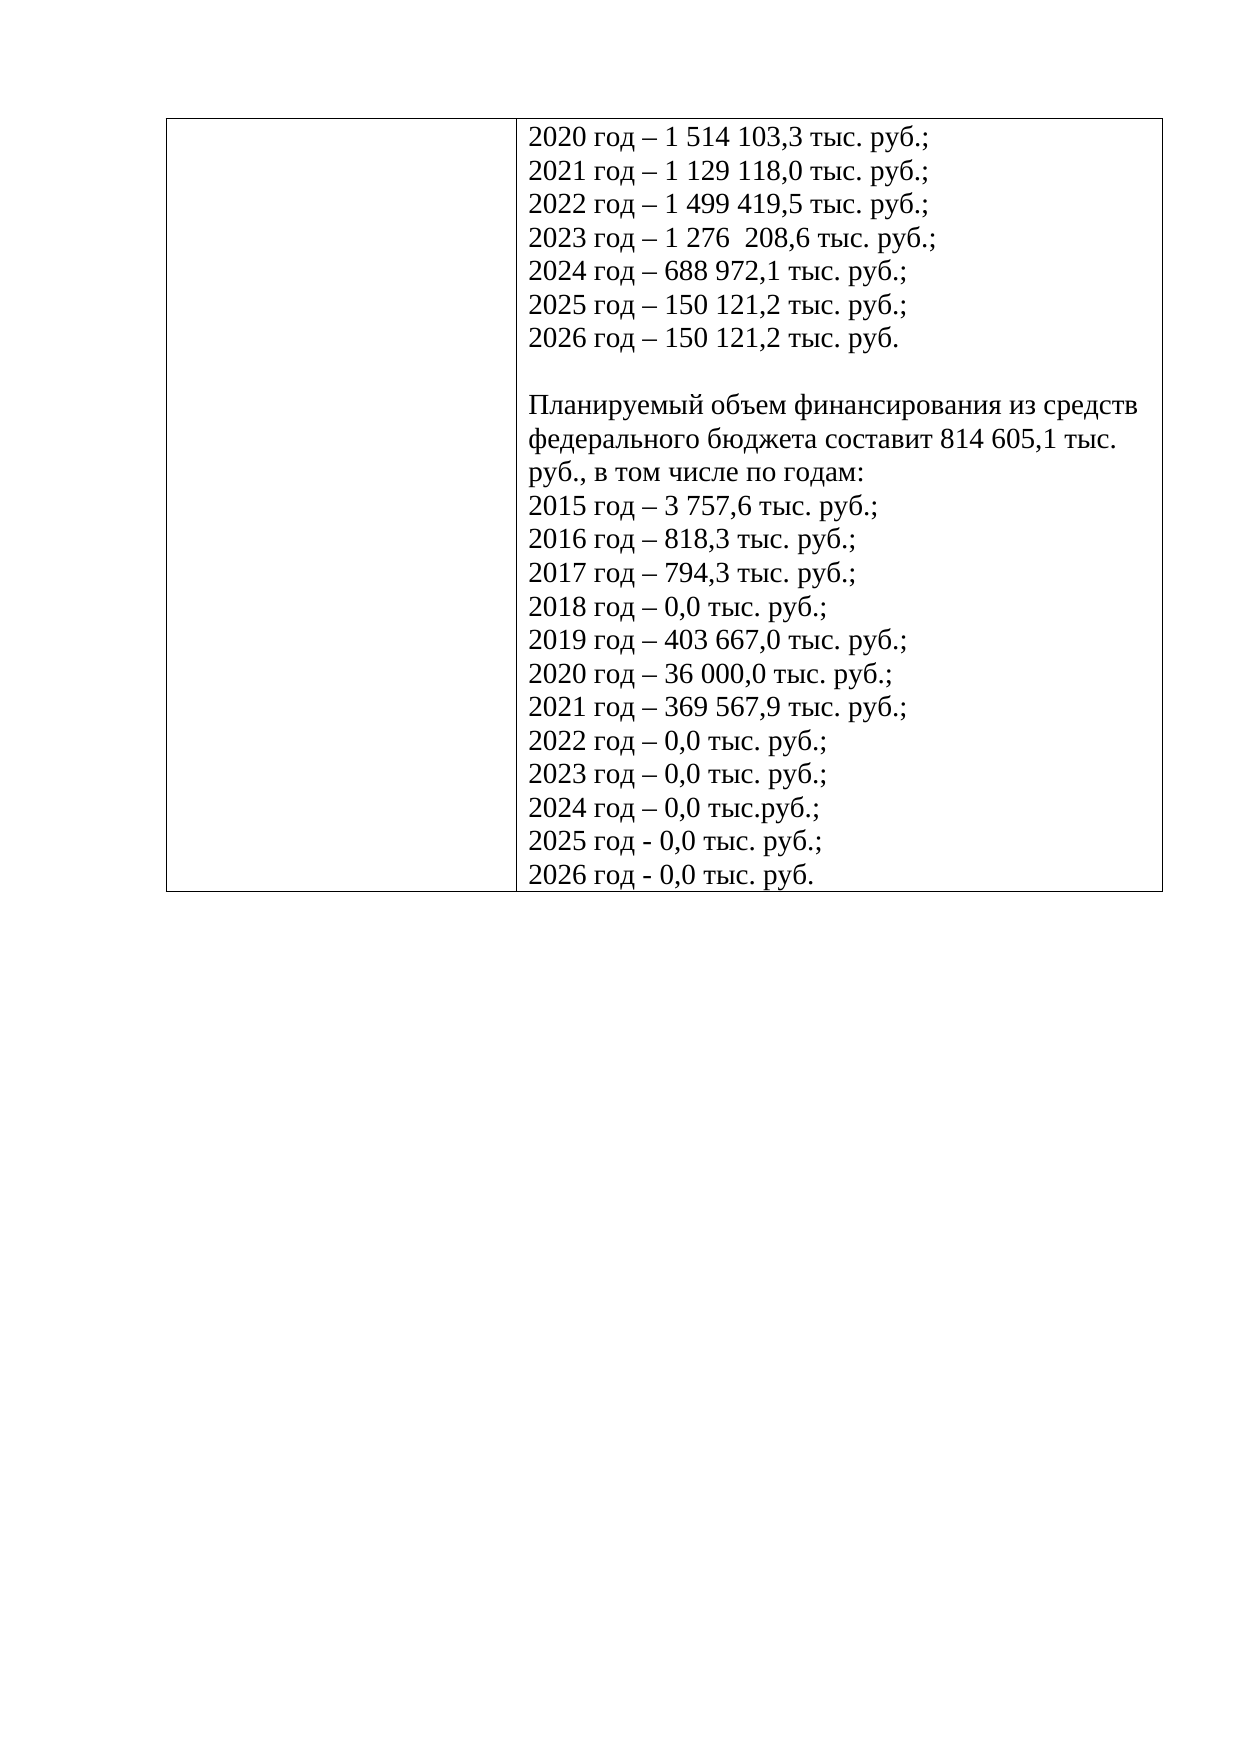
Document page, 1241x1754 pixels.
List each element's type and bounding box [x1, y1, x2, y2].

table_header [517, 119, 1162, 891]
table_header [167, 119, 516, 891]
